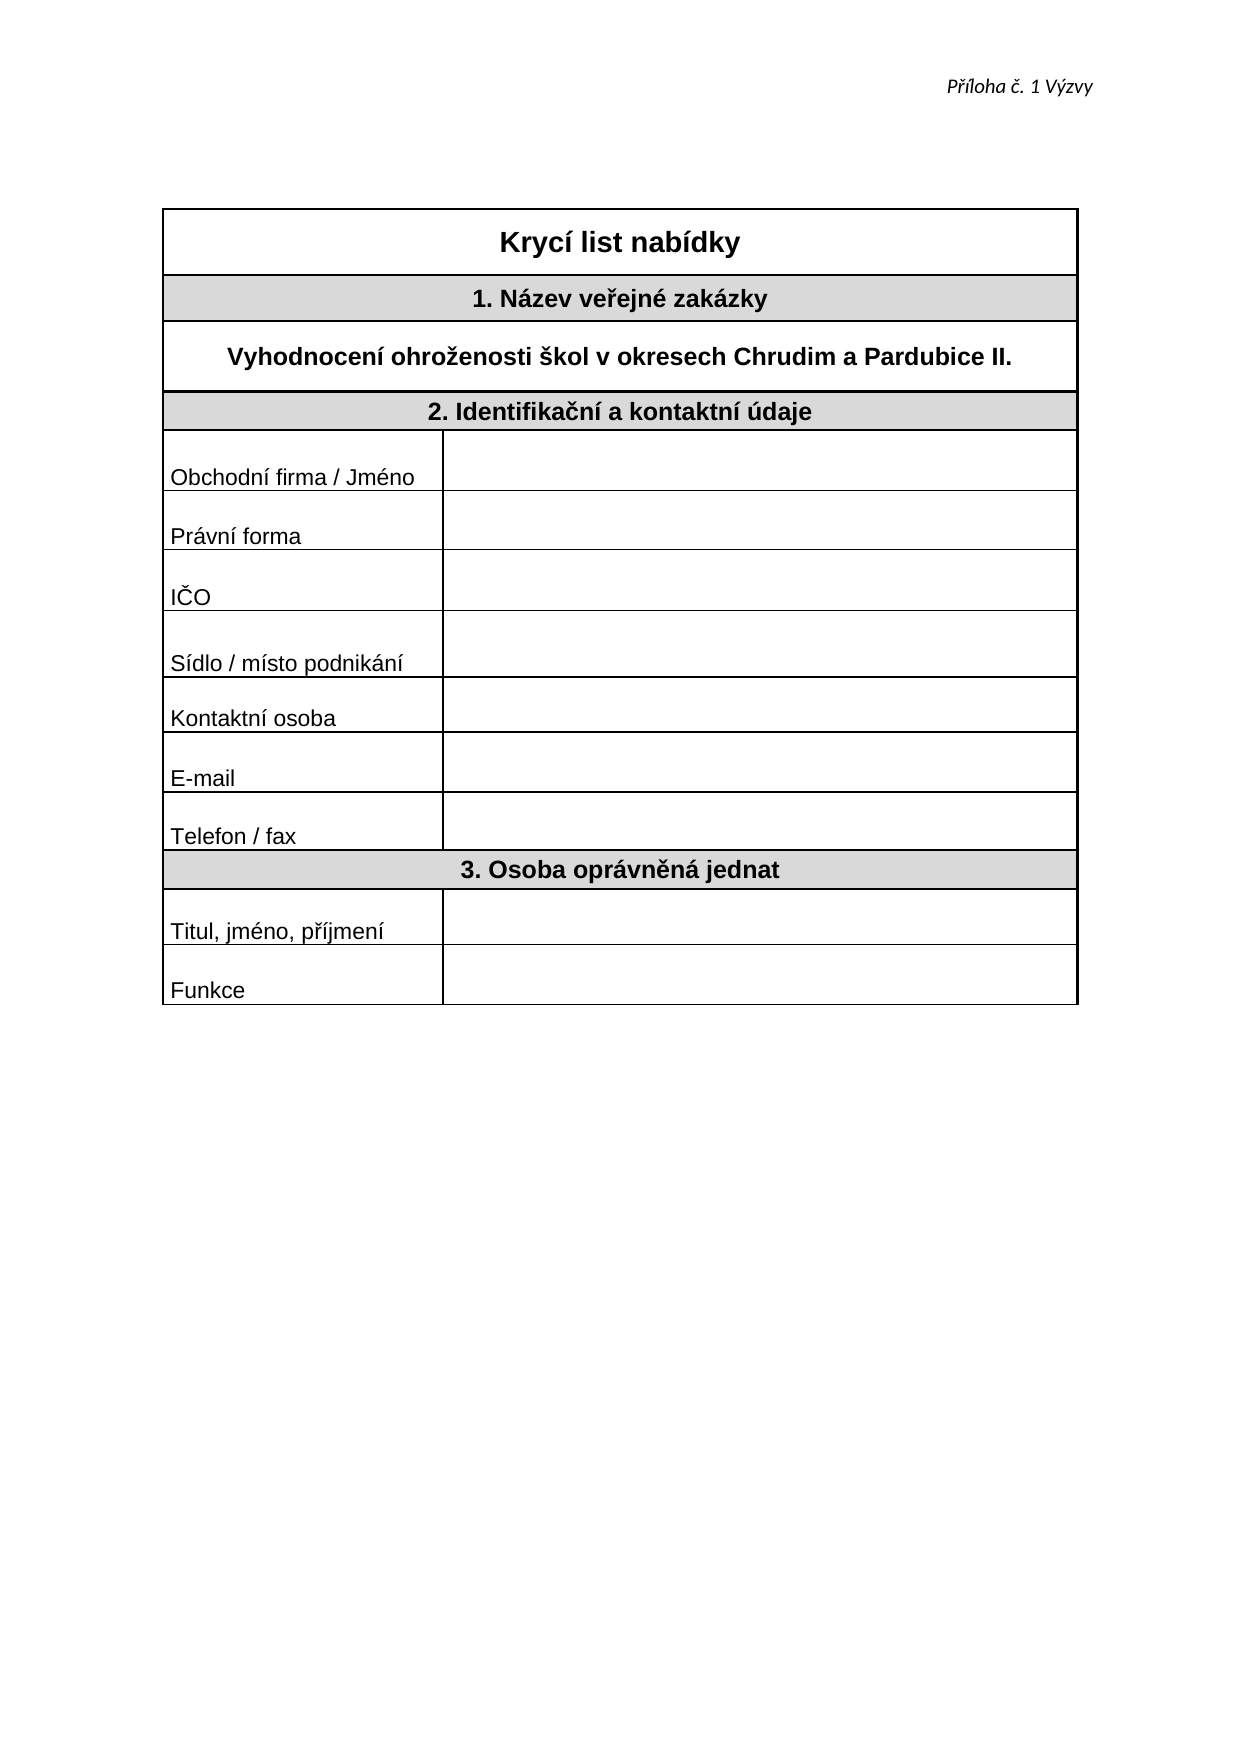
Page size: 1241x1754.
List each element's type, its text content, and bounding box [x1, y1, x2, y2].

table_cell [444, 491, 1076, 549]
table_cell [444, 793, 1076, 849]
table_cell [444, 890, 1076, 944]
table_cell [444, 611, 1076, 676]
table_cell Titul, jméno, příjmení [164, 890, 442, 944]
table_cell Právní forma [164, 491, 442, 549]
table_cell [444, 550, 1076, 610]
table_cell Telefon / fax [164, 793, 442, 849]
table_cell 2. Identifikační a kontaktní údaje [164, 393, 1076, 429]
table_cell Sídlo / místo podnikání [164, 611, 442, 676]
table_cell IČO [164, 550, 442, 610]
table_cell 1. Název veřejné zakázky [164, 276, 1076, 320]
table_cell [444, 431, 1076, 490]
table_header Krycí list nabídky [164, 210, 1076, 274]
table_cell Obchodní firma / Jméno [164, 431, 442, 490]
table_cell Vyhodnocení ohroženosti škol v okresech Chrudim a Pardubice II. [164, 322, 1076, 390]
table_cell [444, 945, 1076, 1004]
table_cell Funkce [164, 945, 442, 1004]
table_cell 3. Osoba oprávněná jednat [164, 851, 1076, 888]
table_cell [444, 678, 1076, 731]
table_cell E-mail [164, 733, 442, 791]
table_cell [444, 733, 1076, 791]
table_cell Kontaktní osoba [164, 678, 442, 731]
